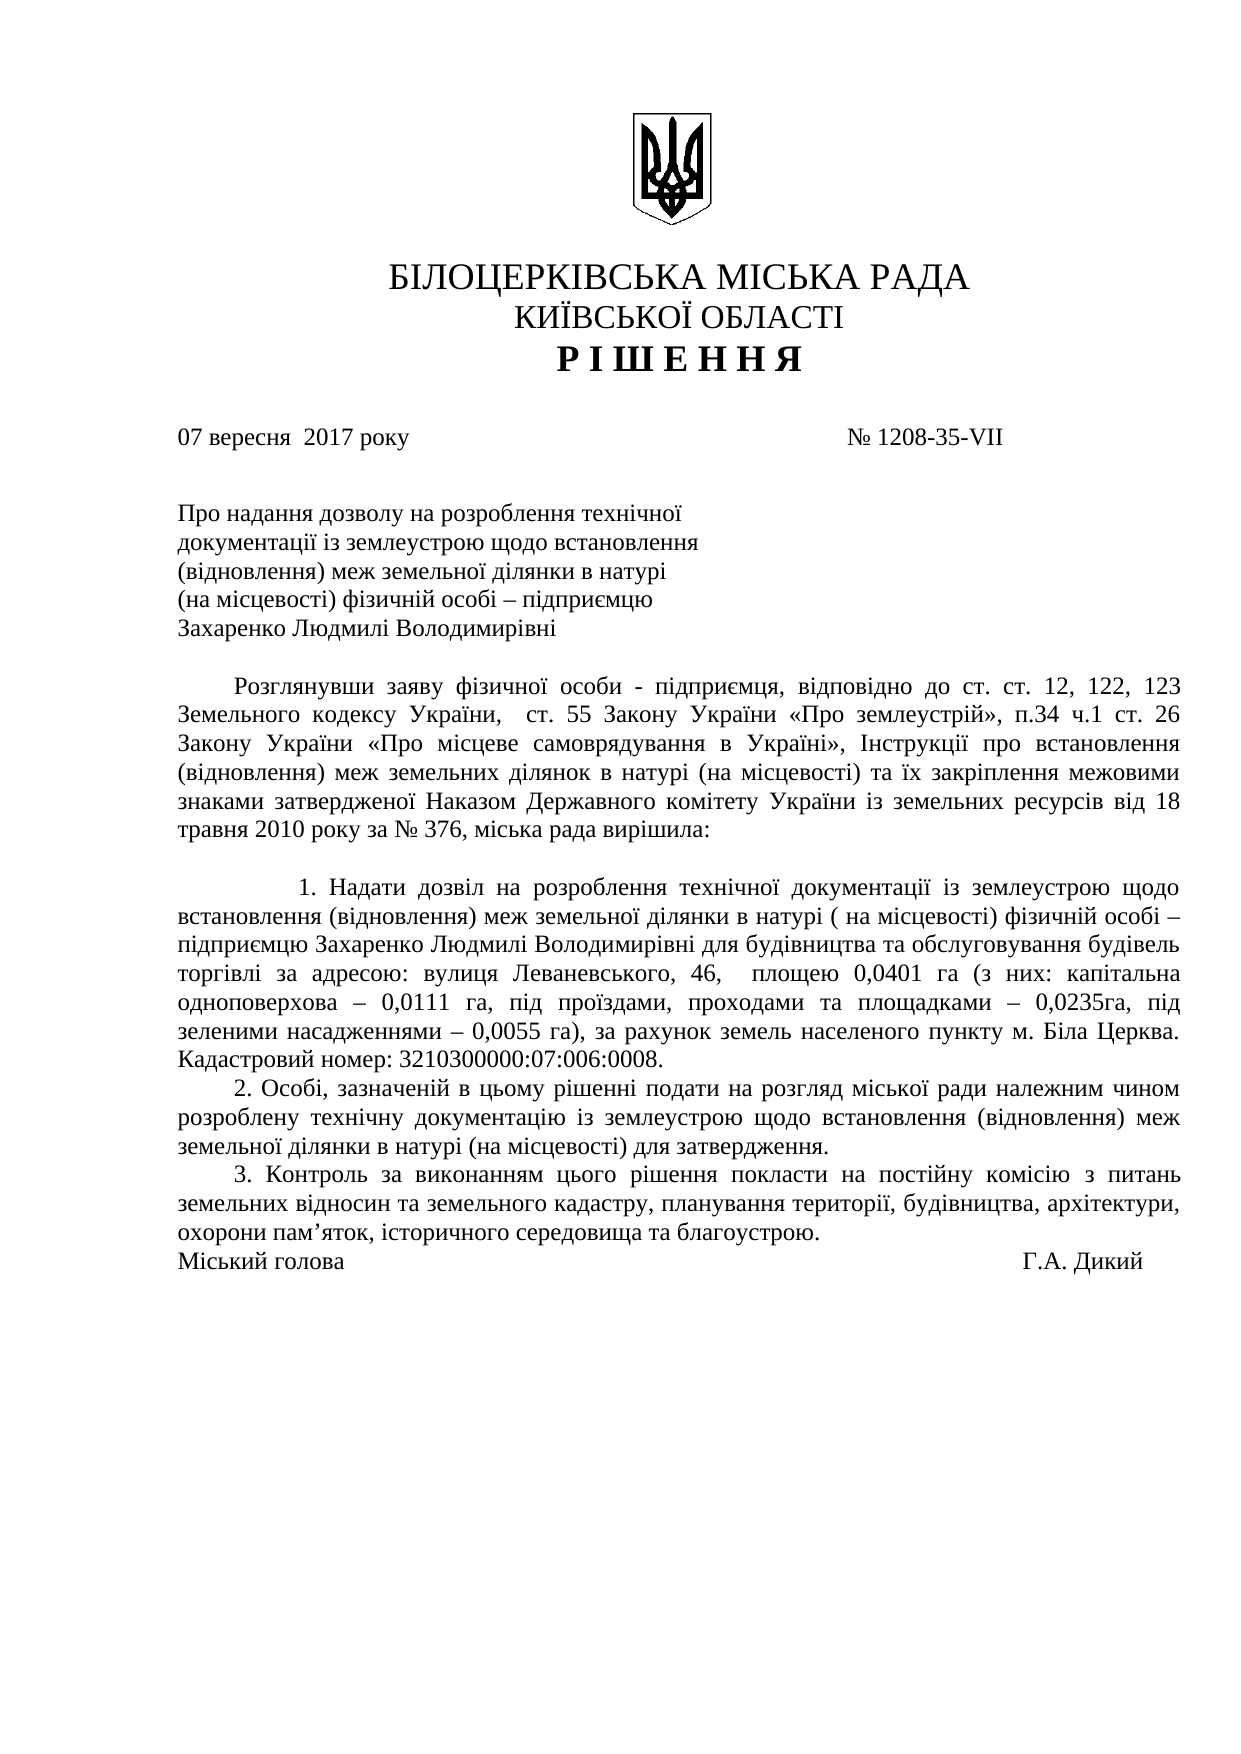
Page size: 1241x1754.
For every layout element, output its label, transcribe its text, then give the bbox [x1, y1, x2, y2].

text Р І Ш Е Н Н Я [177, 336, 1181, 379]
text Розглянувши заяву фізичної особи - підприємця, відповідно до ст. ст. 12, 122, 123 Земельного кодексу України, ст. 55 Закону України «Про землеустрій», п.34 ч.1 ст. 26 Закону України «Про місцеве самоврядування в Україні», Інструкції про встановлення (відновлення) меж земельних ділянок в натурі (на місцевості) та їх закріплення межовими знаками затвердженої Наказом Державного комітету України із земельних ресурсів від 18 травня 2010 року за № 376, міська рада вирішила: [177, 671, 1181, 843]
text Про надання дозволу на розроблення технічної [177, 498, 1181, 527]
text (відновлення) меж земельної ділянки в натурі [177, 556, 1181, 584]
text КИЇВСЬКОЇ ОБЛАСТІ [177, 298, 1181, 336]
text 1. Надати дозвіл на розроблення технічної документації із землеустрою щодо встановлення (відновлення) меж земельної ділянки в натурі ( на місцевості) фізичній особі – підприємцю Захаренко Людмилі Володимирівні для будівництва та обслуговування будівель торгівлі за адресою: вулиця Леваневського, 46, площею 0,0401 га (з них: капітальна одноповерхова – 0,0111 га, під проїздами, проходами та площадками – 0,0235га, під зеленими насадженнями – 0,0055 га), за рахунок земель населеного пункту м. Біла Церква. Кадастровий номер: 3210300000:07:006:0008. [177, 872, 1181, 1073]
text Міський голова Г.А. Дикий [177, 1246, 1181, 1274]
picture [627, 106, 721, 233]
text БІЛОЦЕРКІВСЬКА МІСЬКА РАДА [177, 255, 1181, 298]
text Захаренко Людмилі Володимирівні [177, 613, 1181, 642]
text (на місцевості) фізичній особі – підприємцю [177, 584, 1181, 613]
text 07 вересня 2017 року № 1208-35-VII [177, 422, 1181, 451]
text документації із землеустрою щодо встановлення [177, 527, 1181, 556]
text 2. Особі, зазначеній в цьому рішенні подати на розгляд міської ради належним чином розроблену технічну документацію із землеустрою щодо встановлення (відновлення) меж земельної ділянки в натурі (на місцевості) для затвердження. [177, 1073, 1181, 1159]
text 3. Контроль за виконанням цього рішення покласти на постійну комісію з питань земельних відносин та земельного кадастру, планування території, будівництва, архітектури, охорони пам’яток, історичного середовища та благоустрою. [177, 1159, 1181, 1246]
